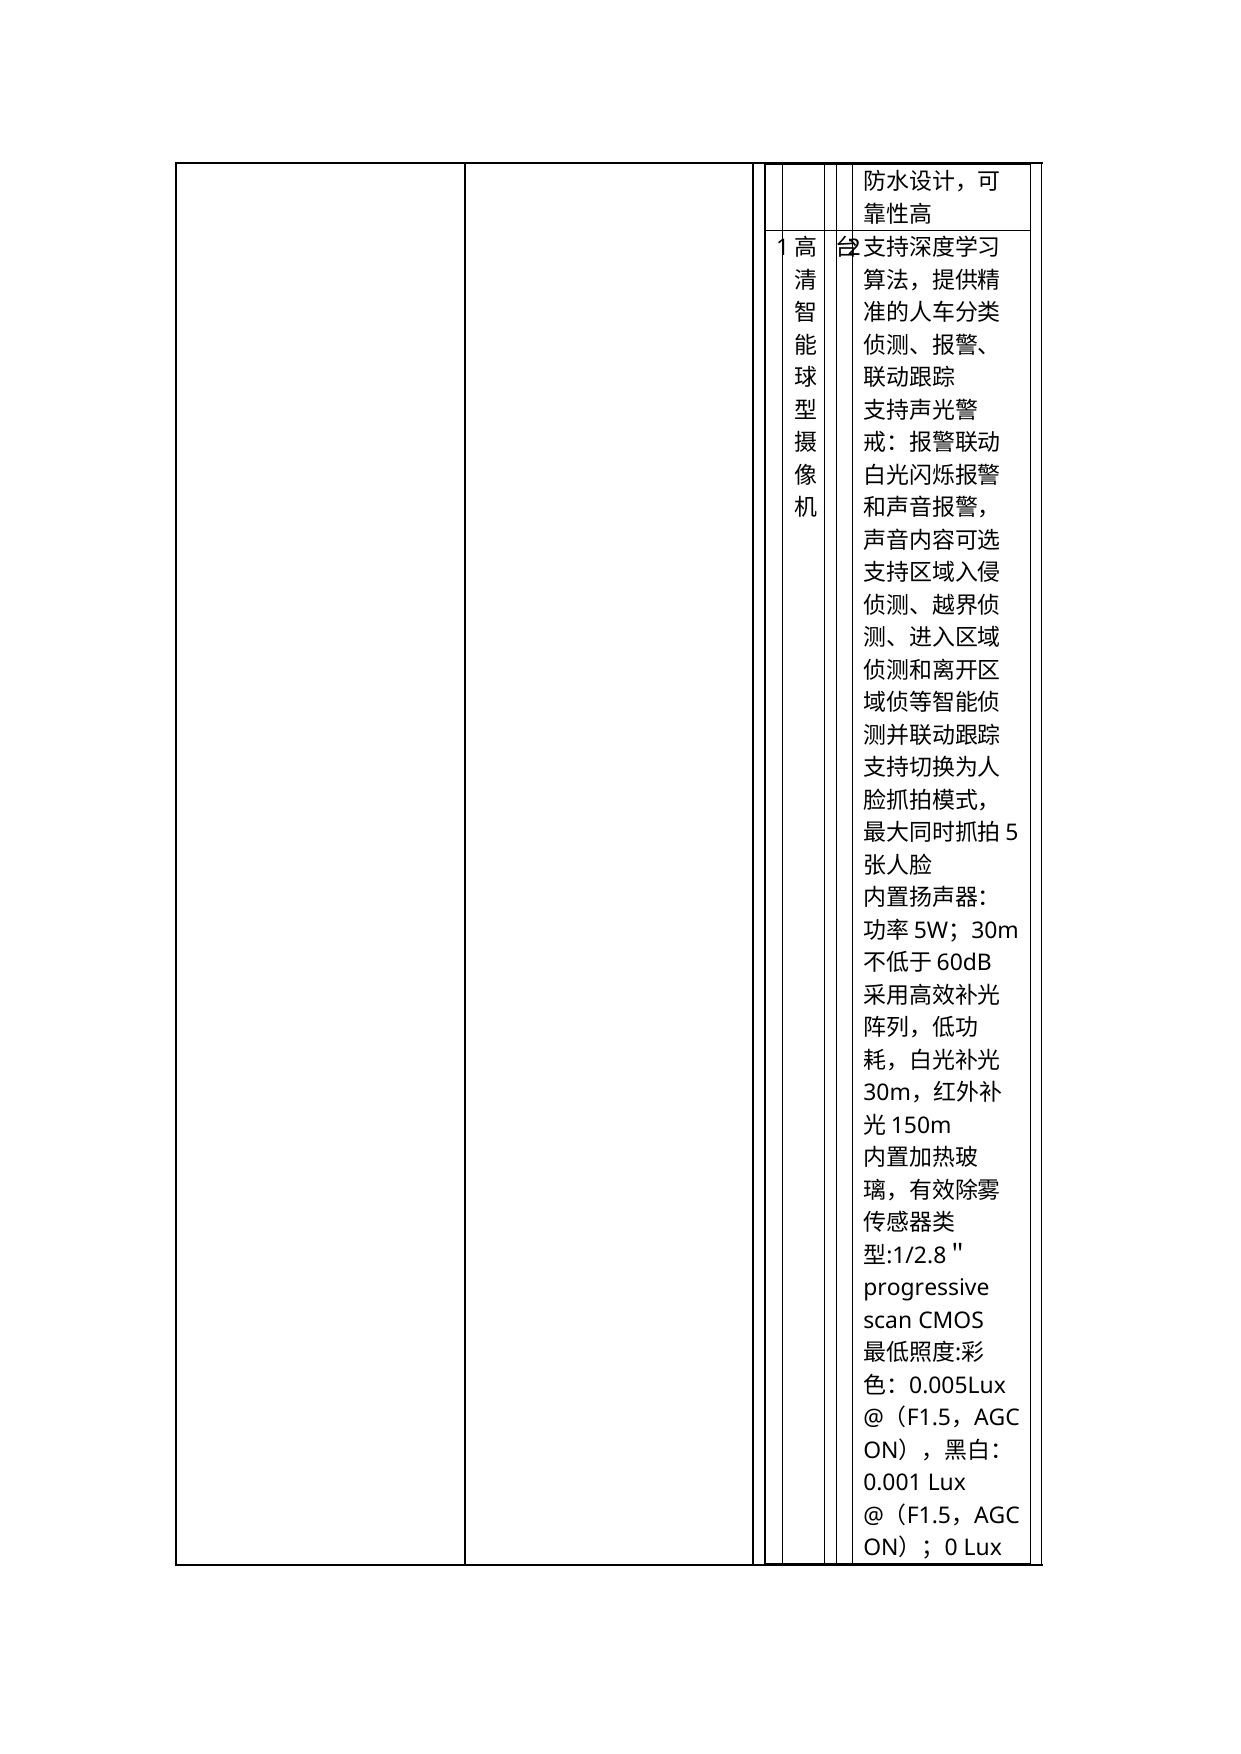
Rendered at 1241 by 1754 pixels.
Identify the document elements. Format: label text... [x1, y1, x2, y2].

table_cell [466, 164, 752, 1564]
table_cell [766, 231, 782, 1563]
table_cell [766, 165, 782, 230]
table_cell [853, 231, 1030, 1563]
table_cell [837, 244, 852, 1563]
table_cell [1031, 164, 1041, 1564]
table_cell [783, 165, 824, 230]
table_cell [853, 165, 1030, 230]
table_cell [783, 231, 824, 1563]
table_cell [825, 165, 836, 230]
table_cell 1 [177, 164, 464, 1564]
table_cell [754, 164, 764, 1564]
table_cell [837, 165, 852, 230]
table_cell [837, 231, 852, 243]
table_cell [825, 231, 836, 1563]
